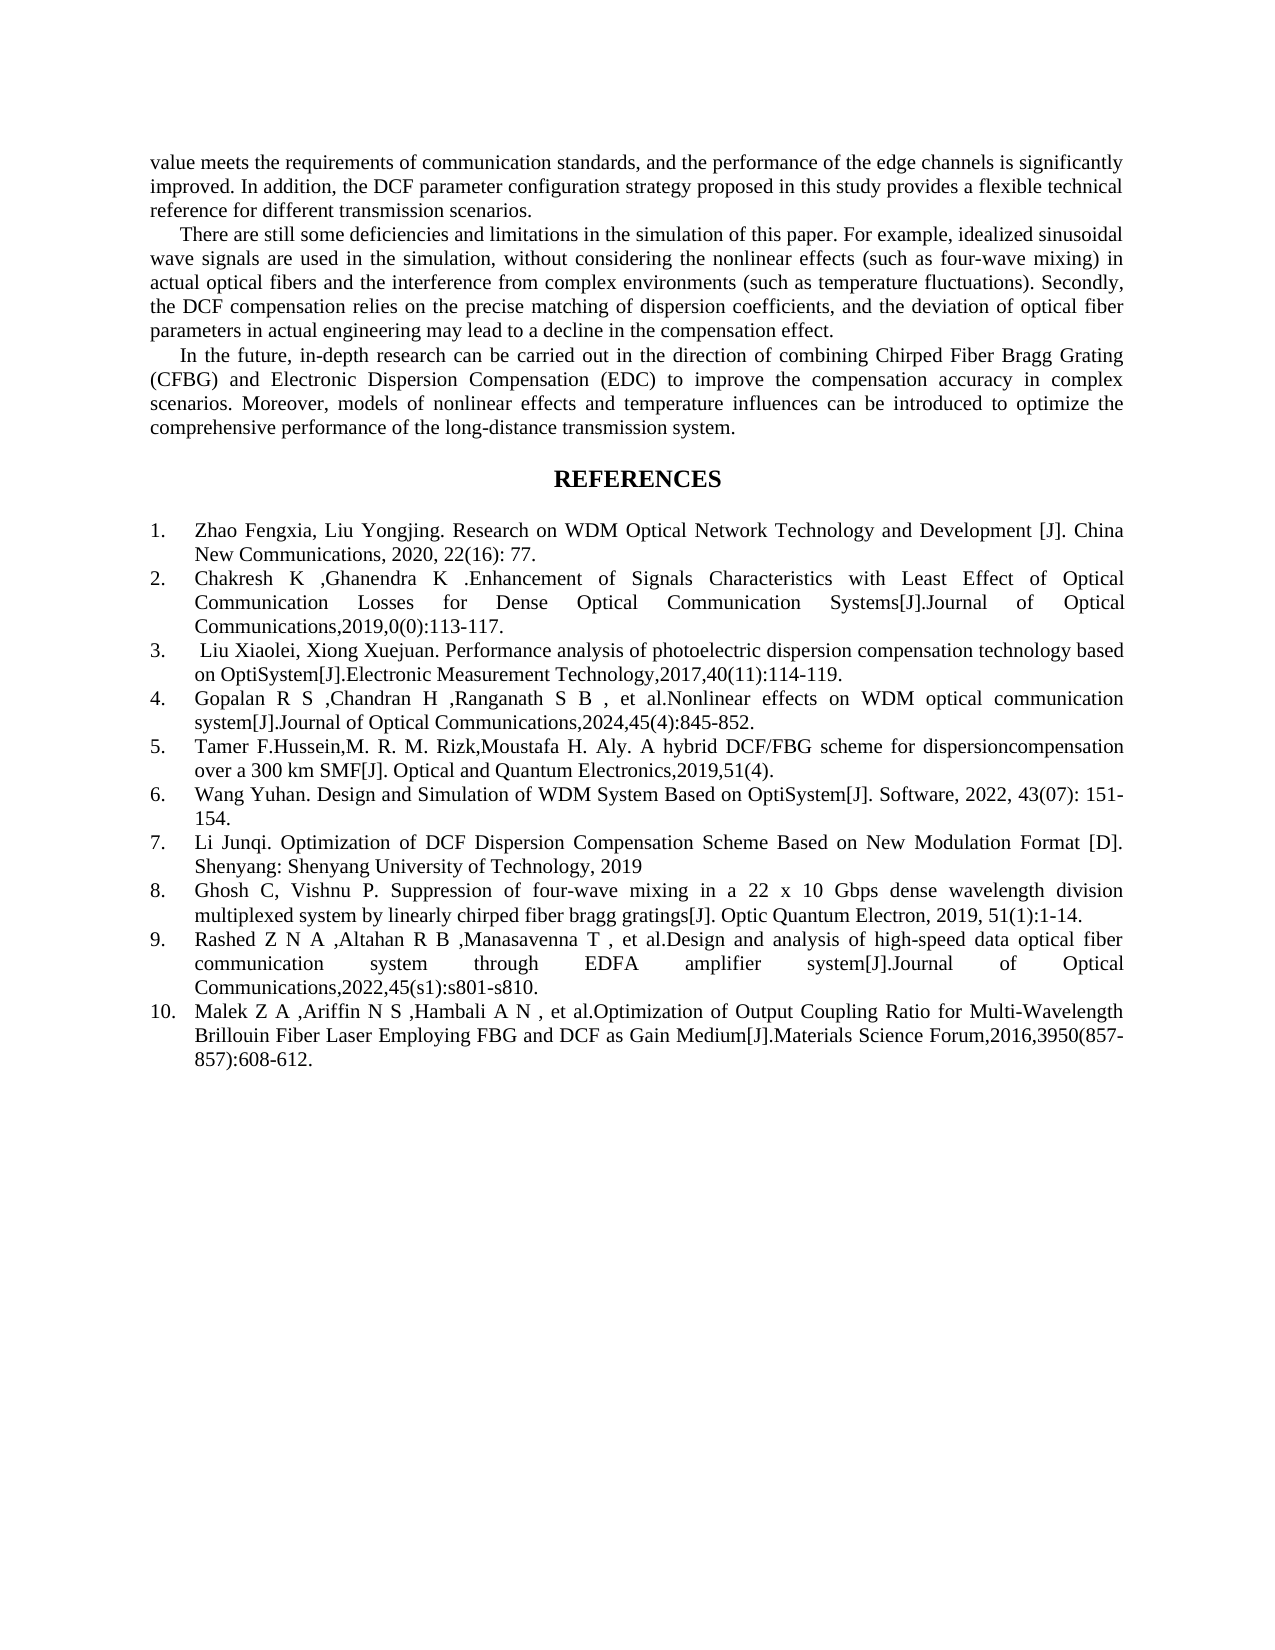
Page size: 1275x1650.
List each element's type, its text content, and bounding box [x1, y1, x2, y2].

text Ghosh C, Vishnu P. Suppression of four-wave mixing in a 22 x 10 Gbps dense wavelength division multiplexed system by linearly chirped fiber bragg gratings[J]. Optic Quantum Electron, 2019, 51(1):1-14. [150, 878, 1125, 927]
text Tamer F.Hussein,M. R. M. Rizk,Moustafa H. Aly. A hybrid DCF/FBG scheme for dispersioncompensation over a 300 km SMF[J]. Optical and Quantum Electronics,2019,51(4). [150, 734, 1125, 782]
text Liu Xiaolei, Xiong Xuejuan. Performance analysis of photoelectric dispersion compensation technology based on OptiSystem[J].Electronic Measurement Technology,2017,40(11):114-119. [150, 638, 1125, 686]
text There are still some deficiencies and limitations in the simulation of this paper. For example, idealized sinusoidal wave signals are used in the simulation, without considering the nonlinear effects (such as four-wave mixing) in actual optical fibers and the interference from complex environments (such as temperature fluctuations). Secondly, the DCF compensation relies on the precise matching of dispersion coefficients, and the deviation of optical fiber parameters in actual engineering may lead to a decline in the compensation effect. [150, 222, 1125, 342]
text Gopalan R S ,Chandran H ,Ranganath S B , et al.Nonlinear effects on WDM optical communication system[J].Journal of Optical Communications,2024,45(4):845-852. [150, 686, 1125, 734]
text Wang Yuhan. Design and Simulation of WDM System Based on OptiSystem[J]. Software, 2022, 43(07): 151-154. [150, 782, 1125, 830]
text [150, 150, 1125, 222]
text In the future, in-depth research can be carried out in the direction of combining Chirped Fiber Bragg Grating (CFBG) and Electronic Dispersion Compensation (EDC) to improve the compensation accuracy in complex scenarios. Moreover, models of nonlinear effects and temperature influences can be introduced to optimize the comprehensive performance of the long-distance transmission system. [150, 342, 1125, 439]
subtitle References [150, 464, 1125, 492]
text Zhao Fengxia, Liu Yongjing. Research on WDM Optical Network Technology and Development [J]. China New Communications, 2020, 22(16): 77. [150, 517, 1125, 566]
text Rashed Z N A ,Altahan R B ,Manasavenna T , et al.Design and analysis of high-speed data optical fiber communication system through EDFA amplifier system[J].Journal of Optical Communications,2022,45(s1):s801-s810. [150, 927, 1125, 999]
text Chakresh K ,Ghanendra K .Enhancement of Signals Characteristics with Least Effect of Optical Communication Losses for Dense Optical Communication Systems[J].Journal of Optical Communications,2019,0(0):113-117. [150, 566, 1125, 638]
text Li Junqi. Optimization of DCF Dispersion Compensation Scheme Based on New Modulation Format [D]. Shenyang: Shenyang University of Technology, 2019 [150, 830, 1125, 878]
text Malek Z A ,Ariffin N S ,Hambali A N , et al.Optimization of Output Coupling Ratio for Multi-Wavelength Brillouin Fiber Laser Employing FBG and DCF as Gain Medium[J].Materials Science Forum,2016,3950(857-857):608-612. [150, 999, 1125, 1071]
